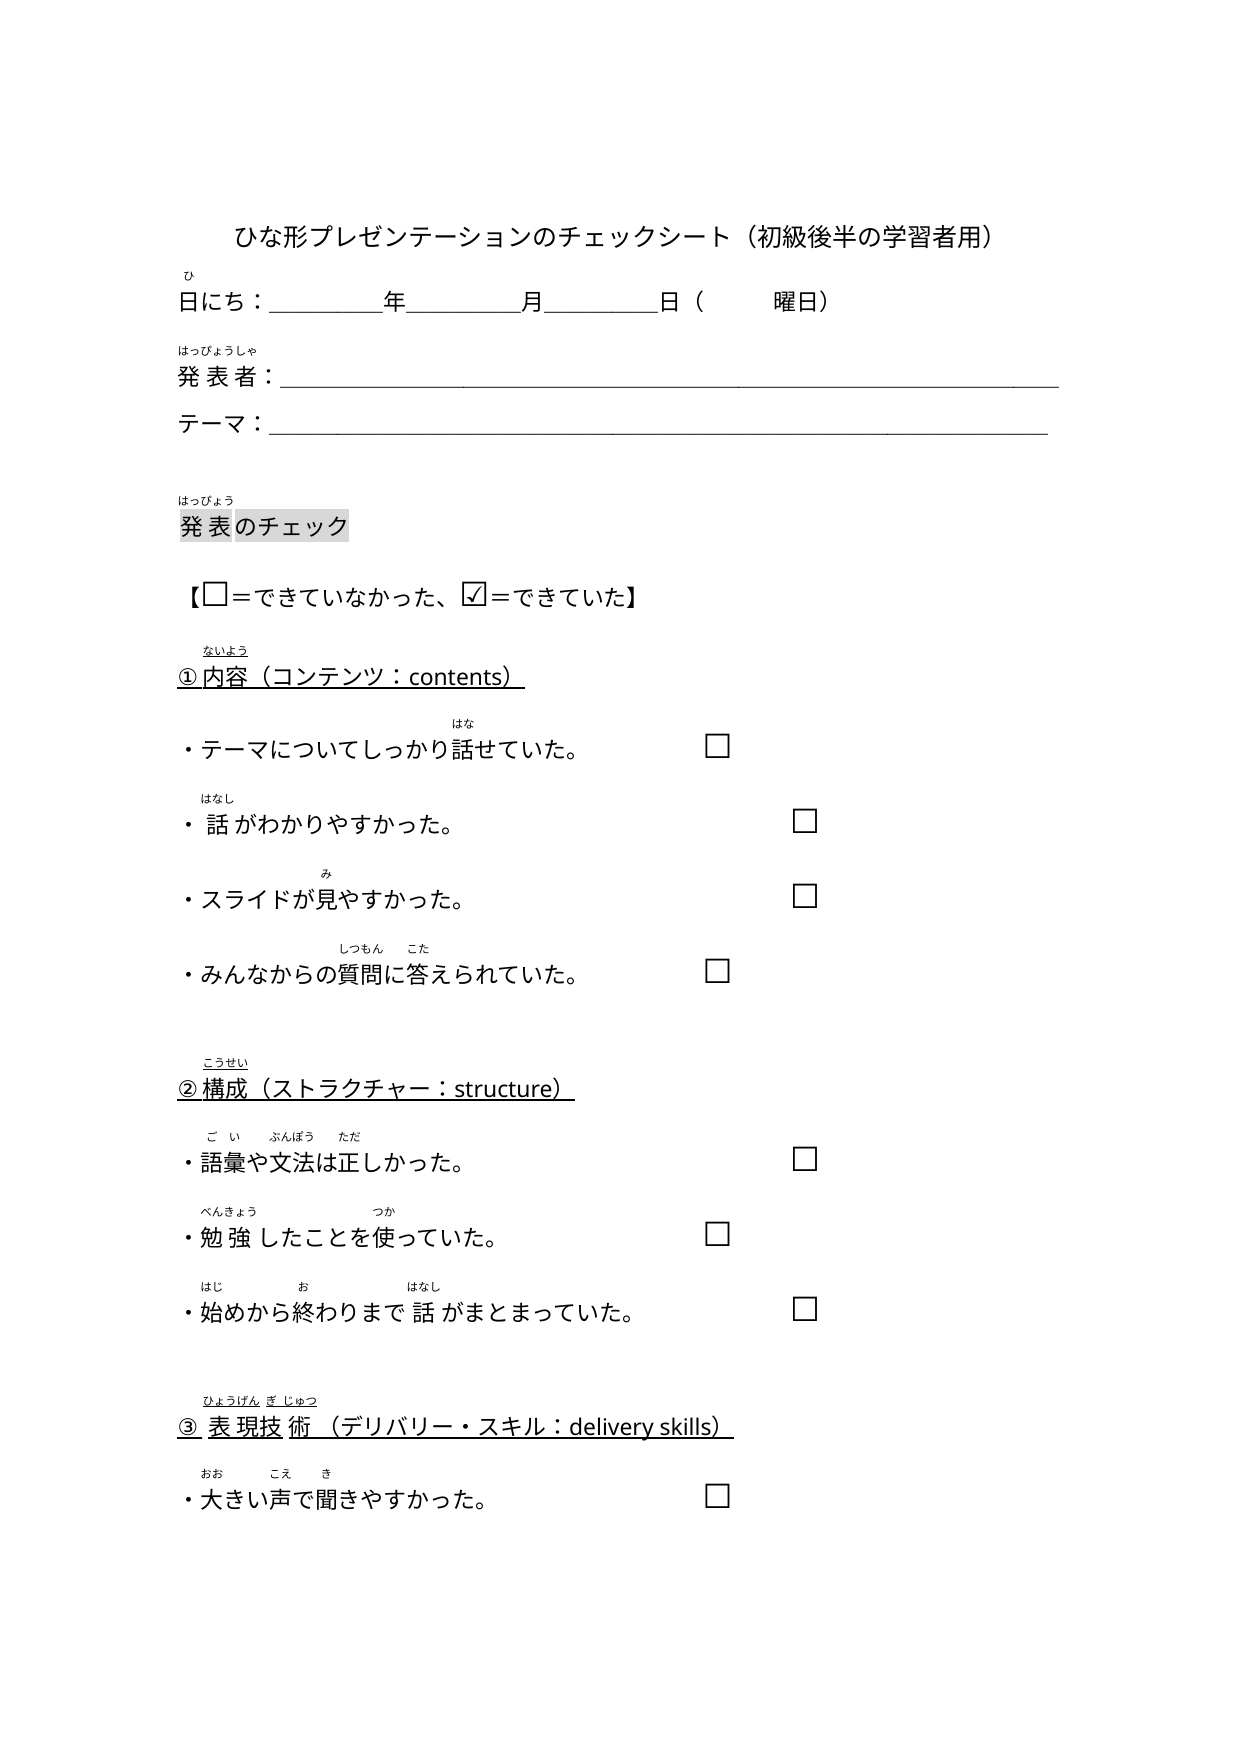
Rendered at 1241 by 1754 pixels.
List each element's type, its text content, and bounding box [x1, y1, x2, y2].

text テーマ：＿＿＿＿＿＿＿＿＿＿＿＿＿＿＿＿＿＿＿＿＿＿＿＿＿＿＿＿＿＿＿＿＿＿ [177, 404, 1063, 442]
text 【☐＝できていなかった、☑＝できていた】 [177, 554, 1063, 629]
text ・がわかりやすかった。 ☐ [177, 779, 1063, 854]
text ・めからわりまでがまとまっていた。 ☐ [177, 1267, 1063, 1342]
text のチェック [177, 479, 1063, 554]
text ・テーマについてしっかりせていた。 ☐ [177, 704, 1063, 779]
text ③（デリバリー・スキル：delivery skills） [177, 1379, 1063, 1454]
text ・みんなからのにえられていた。 ☐ [177, 929, 1063, 1004]
text ・したことをっていた。 ☐ [177, 1192, 1063, 1267]
text にち：＿＿＿＿＿年＿＿＿＿＿月＿＿＿＿＿日（ 曜日） [177, 254, 1063, 329]
text ひな形プレゼンテーションのチェックシート（初級後半の学習者用） [177, 217, 1063, 254]
text ・やはしかった。 ☐ [177, 1117, 1063, 1192]
text ・スライドがやすかった。 ☐ [177, 854, 1063, 929]
text ②（ストラクチャー：structure） [177, 1042, 1063, 1117]
text ・きいできやすかった。 ☐ [177, 1454, 1063, 1529]
text ①（コンテンツ：contents） [177, 629, 1063, 704]
text ：＿＿＿＿＿＿＿＿＿＿＿＿＿＿＿＿＿＿＿＿＿＿＿＿＿＿＿＿＿＿＿＿＿＿ [177, 329, 1063, 404]
